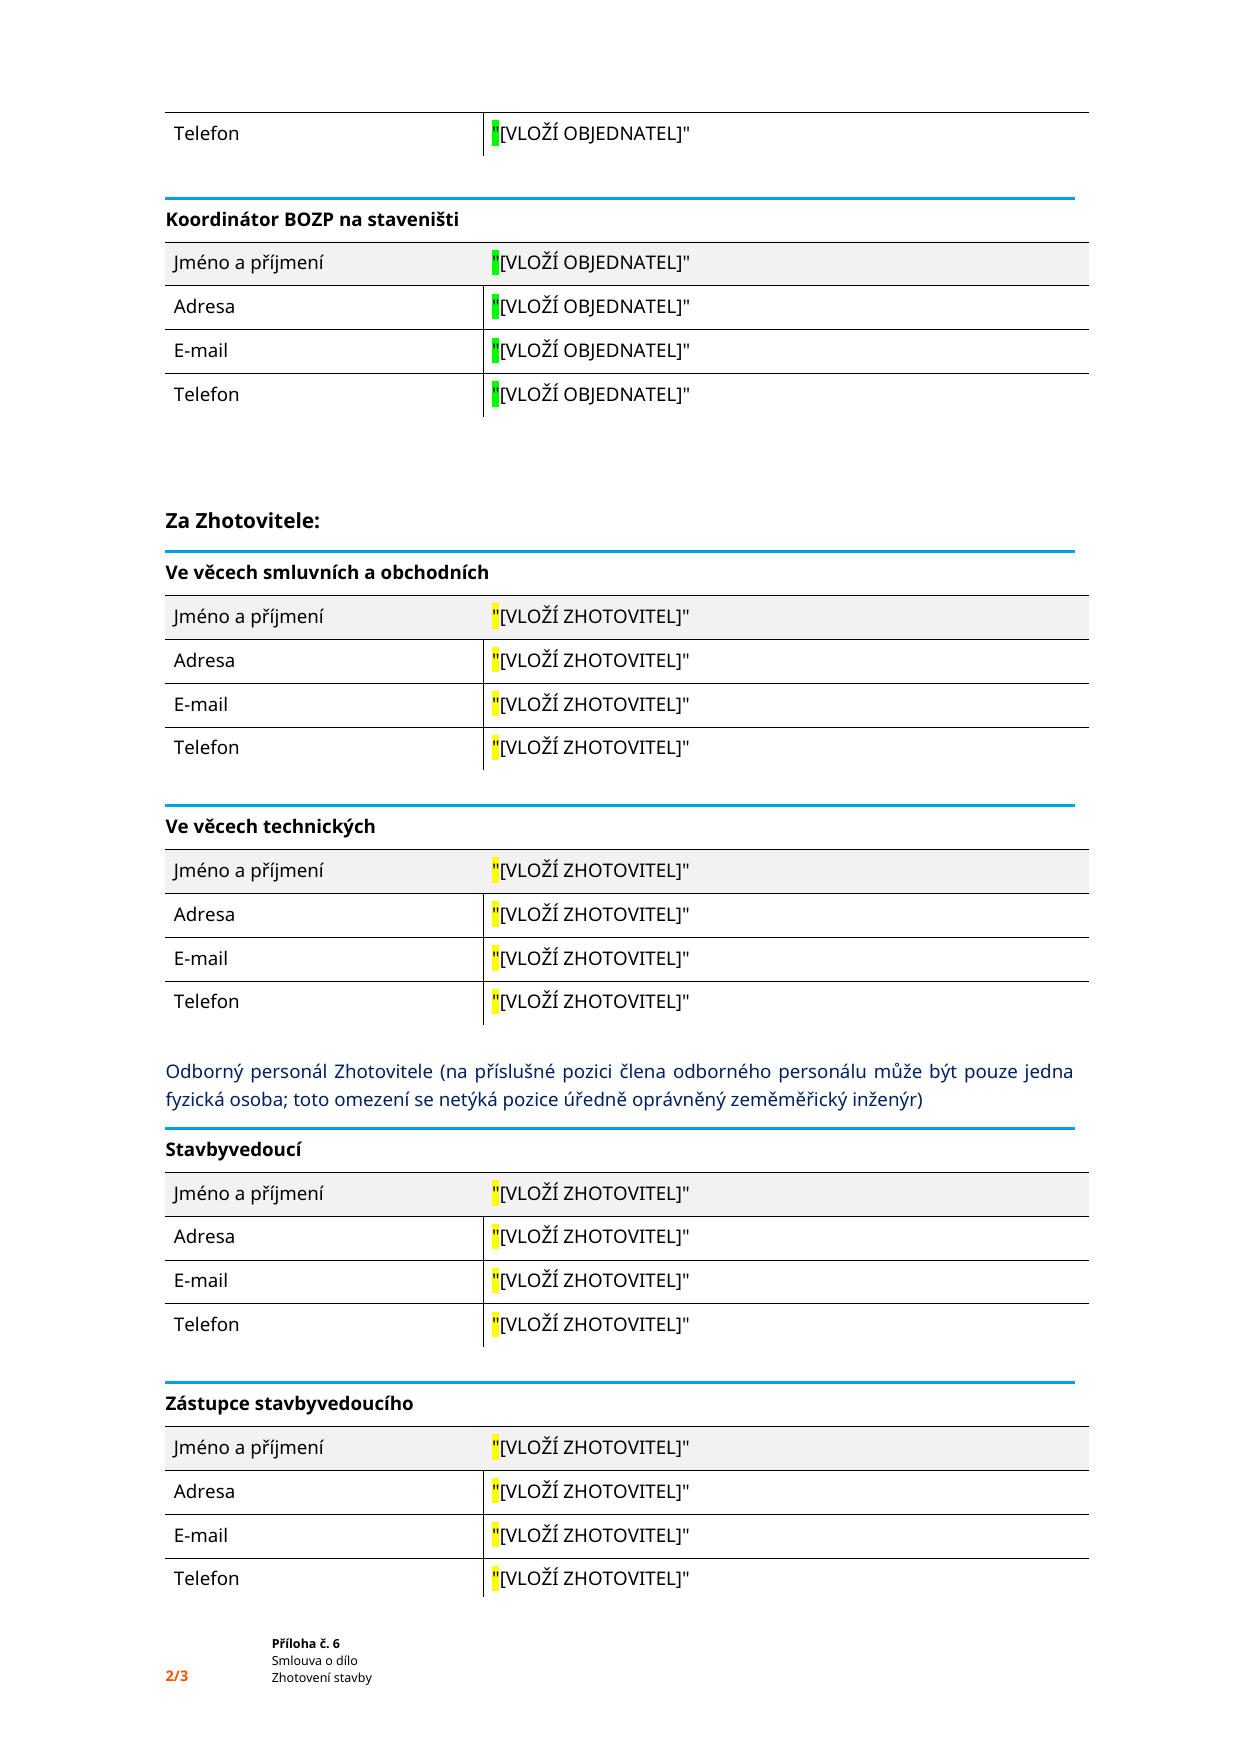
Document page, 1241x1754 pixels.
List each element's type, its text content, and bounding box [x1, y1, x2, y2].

table_cell [484, 286, 1089, 329]
text Ve věcech smluvních a obchodních [165, 553, 1075, 585]
text Koordinátor BOZP na staveništi [165, 200, 1075, 231]
table_header Jméno a příjmení [165, 1427, 484, 1470]
text Ve věcech technických [165, 807, 1075, 839]
table_cell Adresa [165, 1471, 483, 1514]
table_cell [484, 1304, 1089, 1347]
table_header Jméno a příjmení [165, 243, 484, 285]
table_header [484, 243, 1089, 285]
table_cell Telefon [165, 113, 483, 156]
table_header [484, 596, 1089, 639]
table_cell [484, 894, 1089, 937]
table_cell [484, 938, 1089, 981]
table_header [484, 1173, 1089, 1216]
table_cell [484, 1217, 1089, 1259]
table_cell [484, 1515, 1089, 1557]
table_cell Telefon [165, 1304, 483, 1347]
table_cell E-mail [165, 1261, 483, 1303]
text Stavbyvedoucí [165, 1130, 1075, 1162]
table_cell Adresa [165, 286, 483, 329]
table_header Jméno a příjmení [165, 1173, 484, 1216]
table_cell [484, 374, 1089, 417]
table_cell [484, 1471, 1089, 1514]
table_cell [484, 728, 1089, 770]
table_cell E-mail [165, 330, 483, 373]
table_cell [484, 982, 1089, 1024]
table_cell [484, 113, 1089, 156]
table_header [484, 1427, 1089, 1470]
table_cell [484, 330, 1089, 373]
table_cell [484, 1261, 1089, 1303]
table_cell Adresa [165, 894, 483, 937]
table_cell Telefon [165, 1559, 483, 1597]
table_cell E-mail [165, 1515, 483, 1557]
table_header [484, 850, 1089, 893]
table_cell E-mail [165, 938, 483, 981]
text Odborný personál Zhotovitele (na příslušné pozici člena odborného personálu může být pouze jedna fyzická osoba; toto omezení se netýká pozice úředně oprávněný zeměměřický inženýr) [165, 1058, 1075, 1112]
table_header Jméno a příjmení [165, 596, 484, 639]
table_header Jméno a příjmení [165, 850, 484, 893]
table_cell [484, 684, 1089, 726]
table_cell [484, 640, 1089, 683]
table_cell Telefon [165, 728, 483, 770]
text Zástupce stavbyvedoucího [165, 1384, 1075, 1416]
text Za Zhotovitele: [165, 506, 1075, 535]
table_cell Adresa [165, 640, 483, 683]
table_cell Telefon [165, 374, 483, 417]
table_cell Telefon [165, 982, 483, 1024]
table_cell E-mail [165, 684, 483, 726]
table_cell [484, 1559, 1089, 1597]
table_cell Adresa [165, 1217, 483, 1259]
